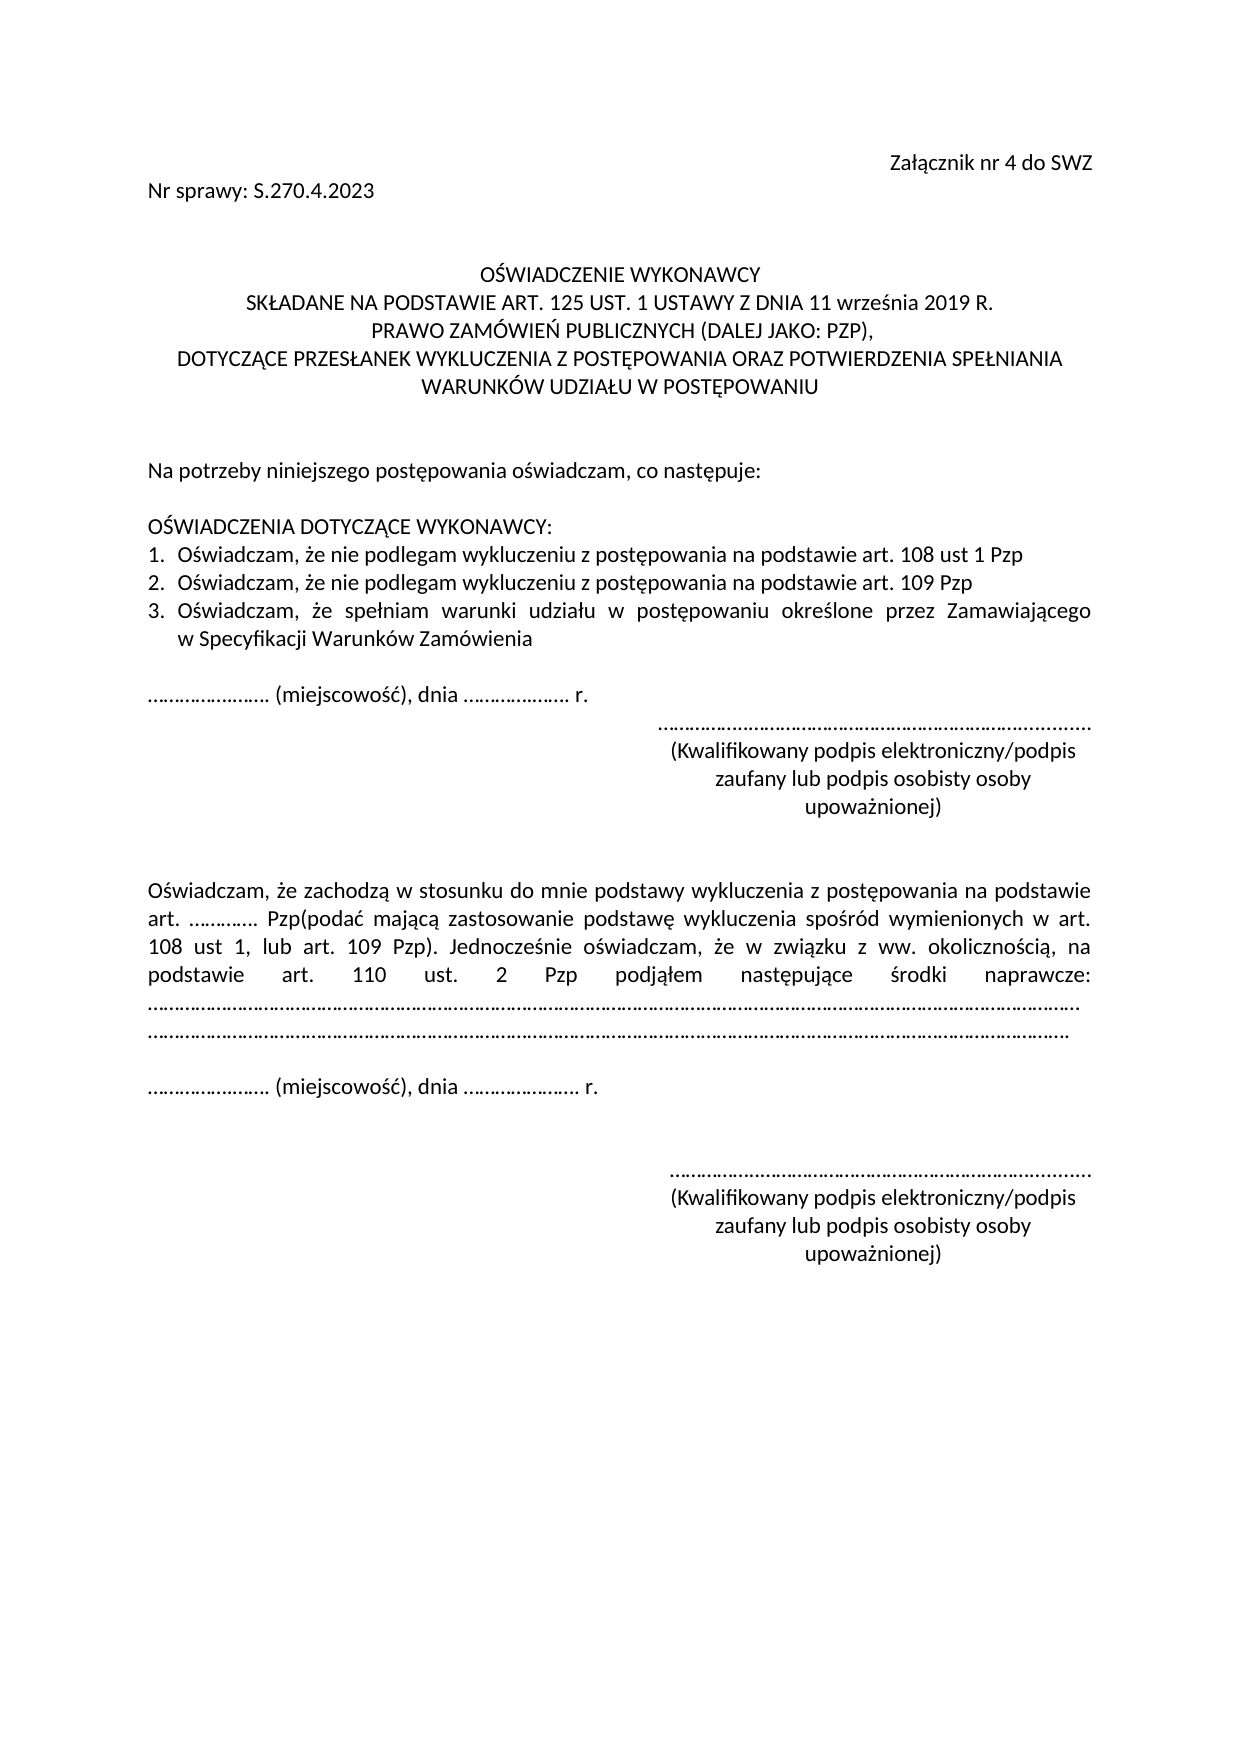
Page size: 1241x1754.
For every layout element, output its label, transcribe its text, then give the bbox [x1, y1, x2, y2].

list Oświadczam, że nie podlegam wykluczeniu z postępowania na podstawie art. 108 ust 1 Pzp [148, 540, 1092, 568]
text OŚWIADCZENIA DOTYCZĄCE WYKONAWCY: [148, 512, 1092, 540]
list Oświadczam, że nie podlegam wykluczeniu z postępowania na podstawie art. 109 Pzp [148, 568, 1092, 596]
list Oświadczam, że spełniam warunki udziału w postępowaniu określone przez Zamawiającego w Specyfikacji Warunków Zamówienia [148, 596, 1092, 652]
text ……………..……………………………………………........... [654, 1128, 1092, 1183]
text …………….……. (miejscowość), dnia ………….……. r. [148, 680, 1092, 708]
text DOTYCZĄCE PRZESŁANEK WYKLUCZENIA Z POSTĘPOWANIA ORAZ POTWIERDZENIA SPEŁNIANIA WARUNKÓW UDZIAŁU W POSTĘPOWANIU [148, 344, 1092, 400]
text ……………..……………………………………………............. [654, 708, 1092, 736]
text SKŁADANE NA PODSTAWIE ART. 125 UST. 1 USTAWY Z DNIA 11 września 2019 R. [148, 288, 1092, 316]
text Nr sprawy: S.270.4.2023 [148, 176, 1092, 204]
text Oświadczam, że zachodzą w stosunku do mnie podstawy wykluczenia z postępowania na podstawie art. …………. Pzp(podać mającą zastosowanie podstawę wykluczenia spośród wymienionych w art. 108 ust 1, lub art. 109 Pzp). Jednocześnie oświadczam, że w związku z ww. okolicznością, na podstawie art. 110 ust. 2 Pzp podjąłem następujące środki naprawcze: ………………………………………………………………………………………………………………………………………………………………………………………………………………………………………………………………………………………………………………………. [148, 876, 1092, 1044]
text PRAWO ZAMÓWIEŃ PUBLICZNYCH (DALEJ JAKO: PZP), [148, 316, 1092, 344]
text (Kwalifikowany podpis elektroniczny/podpis zaufany lub podpis osobisty osoby upoważnionej) [654, 1183, 1092, 1267]
text OŚWIADCZENIE WYKONAWCY [148, 260, 1092, 288]
text Załącznik nr 4 do SWZ [148, 148, 1092, 176]
text Na potrzeby niniejszego postępowania oświadczam, co następuje: [148, 456, 1092, 484]
text (Kwalifikowany podpis elektroniczny/podpis zaufany lub podpis osobisty osoby upoważnionej) [654, 736, 1092, 820]
text …………….……. (miejscowość), dnia …………………. r. [148, 1072, 1092, 1100]
